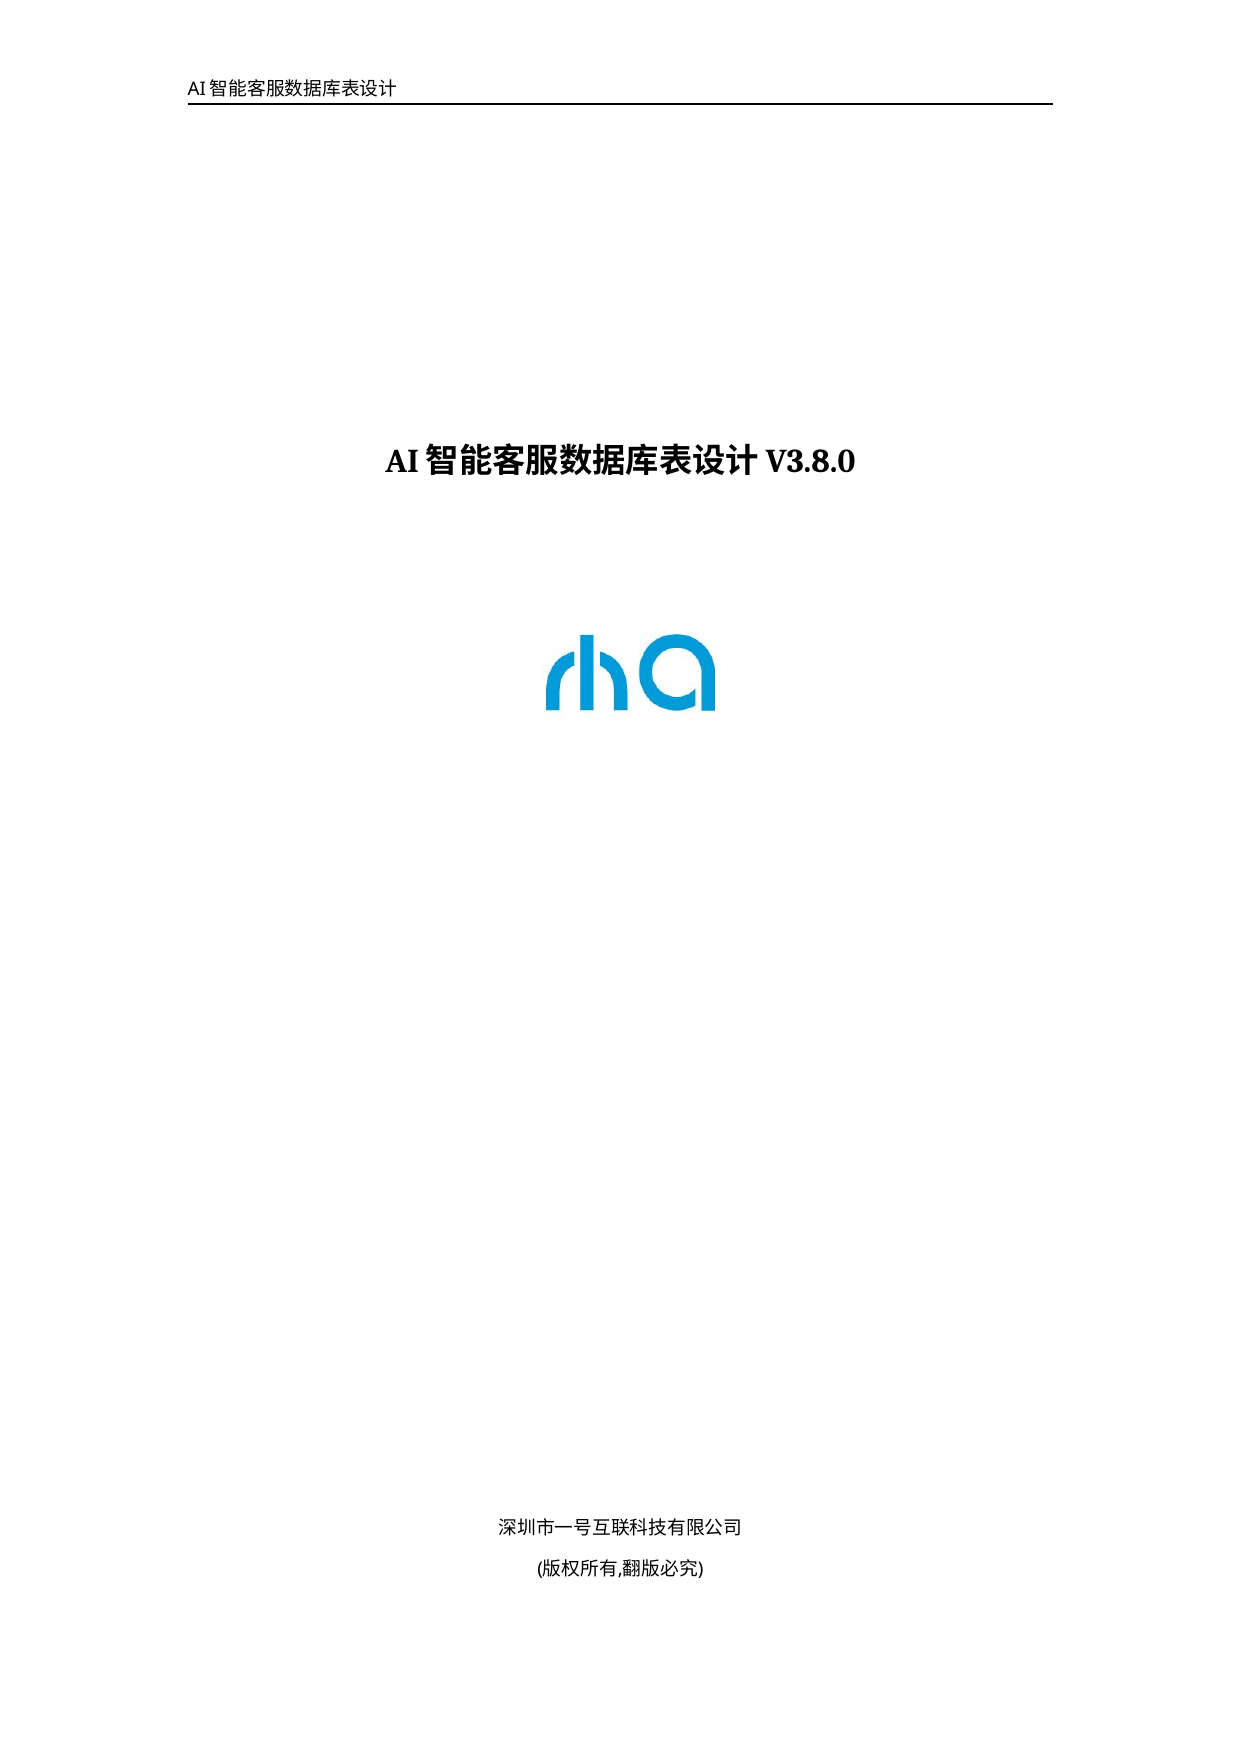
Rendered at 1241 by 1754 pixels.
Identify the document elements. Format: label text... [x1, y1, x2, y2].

subtitle AI智能客服数据库表设计V3.8.0 [187, 434, 1053, 482]
picture [515, 560, 745, 790]
text 深圳市一号互联科技有限公司 [187, 1513, 1053, 1540]
text (版权所有,翻版必究) [187, 1554, 1053, 1581]
